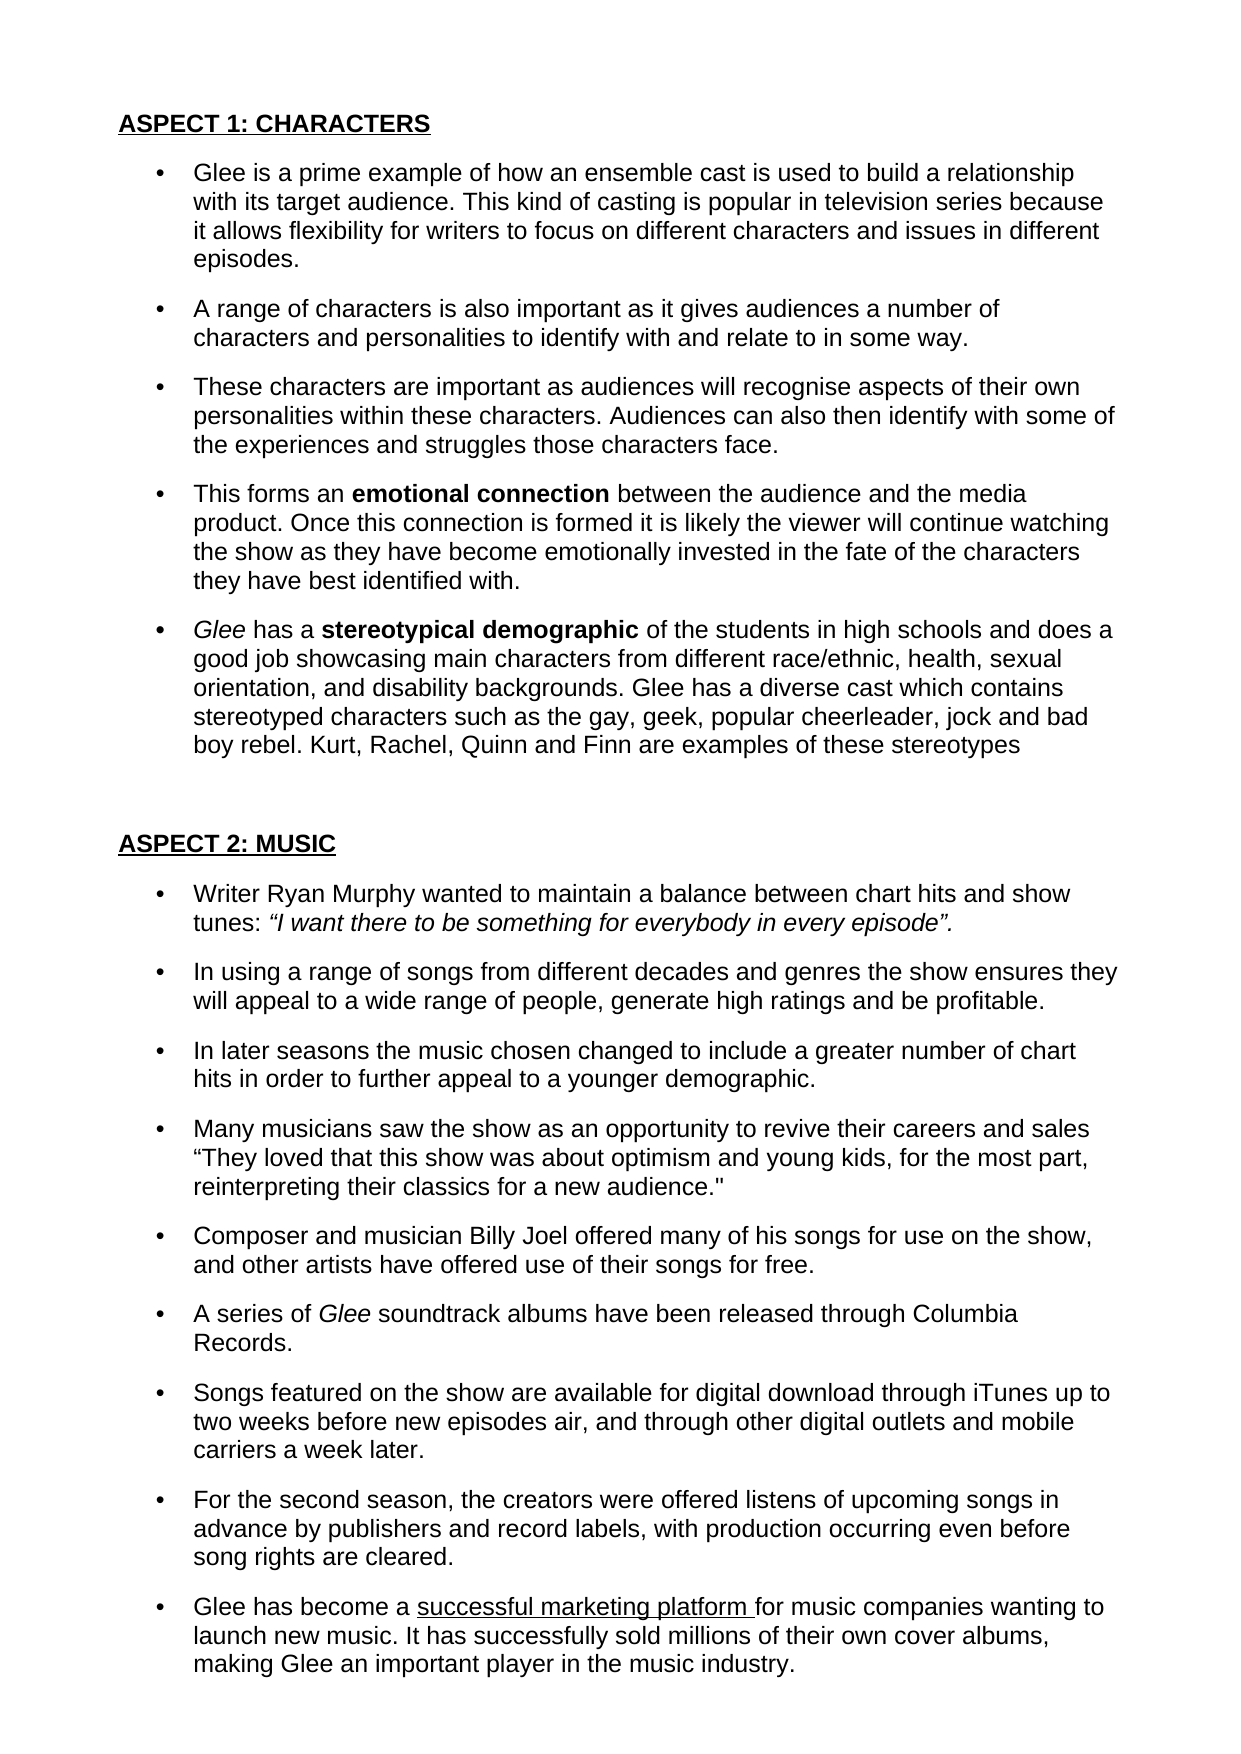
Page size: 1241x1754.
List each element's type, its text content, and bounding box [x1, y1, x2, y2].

list These characters are important as audiences will recognise aspects of their own personalities within these characters. Audiences can also then identify with some of the experiences and struggles those characters face. [156, 372, 1122, 459]
list For the second season, the creators were offered listens of upcoming songs in advance by publishers and record labels, with production occurring even before song rights are cleared. [156, 1485, 1122, 1571]
list A series of Glee soundtrack albums have been released through Columbia Records. [156, 1299, 1122, 1357]
list In later seasons the music chosen changed to include a greater number of chart hits in order to further appeal to a younger demographic. [156, 1036, 1122, 1093]
text ASPECT 2: MUSIC [118, 829, 1122, 858]
list Songs featured on the show are available for digital download through iTunes up to two weeks before new episodes air, and through other digital outlets and mobile carriers a week later. [156, 1378, 1122, 1464]
list Glee has a stereotypical demographic of the students in high schools and does a good job showcasing main characters from different race/ethnic, health, sexual orientation, and disability backgrounds. Glee has a diverse cast which contains stereotyped characters such as the gay, geek, popular cheerleader, jock and bad boy rebel. Kurt, Rachel, Quinn and Finn are examples of these stereotypes [156, 615, 1122, 759]
list Glee has become a successful marketing platform for music companies wanting to launch new music. It has successfully sold millions of their own cover albums, making Glee an important player in the music industry. [156, 1592, 1122, 1678]
list Many musicians saw the show as an opportunity to revive their careers and sales “They loved that this show was about optimism and young kids, for the most part, reinterpreting their classics for a new audience." [156, 1114, 1122, 1200]
text ASPECT 1: CHARACTERS [118, 109, 1122, 137]
list Composer and musician Billy Joel offered many of his songs for use on the show, and other artists have offered use of their songs for free. [156, 1221, 1122, 1279]
list This forms an emotional connection between the audience and the media product. Once this connection is formed it is likely the viewer will continue watching the show as they have become emotionally invested in the fate of the characters they have best identified with. [156, 479, 1122, 594]
list In using a range of songs from different decades and genres the show ensures they will appeal to a wide range of people, generate high ratings and be profitable. [156, 957, 1122, 1015]
list Writer Ryan Murphy wanted to maintain a balance between chart hits and show tunes: “I want there to be something for everybody in every episode”. [156, 879, 1122, 937]
list A range of characters is also important as it gives audiences a number of characters and personalities to identify with and relate to in some way. [156, 294, 1122, 352]
list Glee is a prime example of how an ensemble cast is used to build a relationship with its target audience. This kind of casting is popular in television series because it allows flexibility for writers to focus on different characters and issues in different episodes. [156, 158, 1122, 273]
